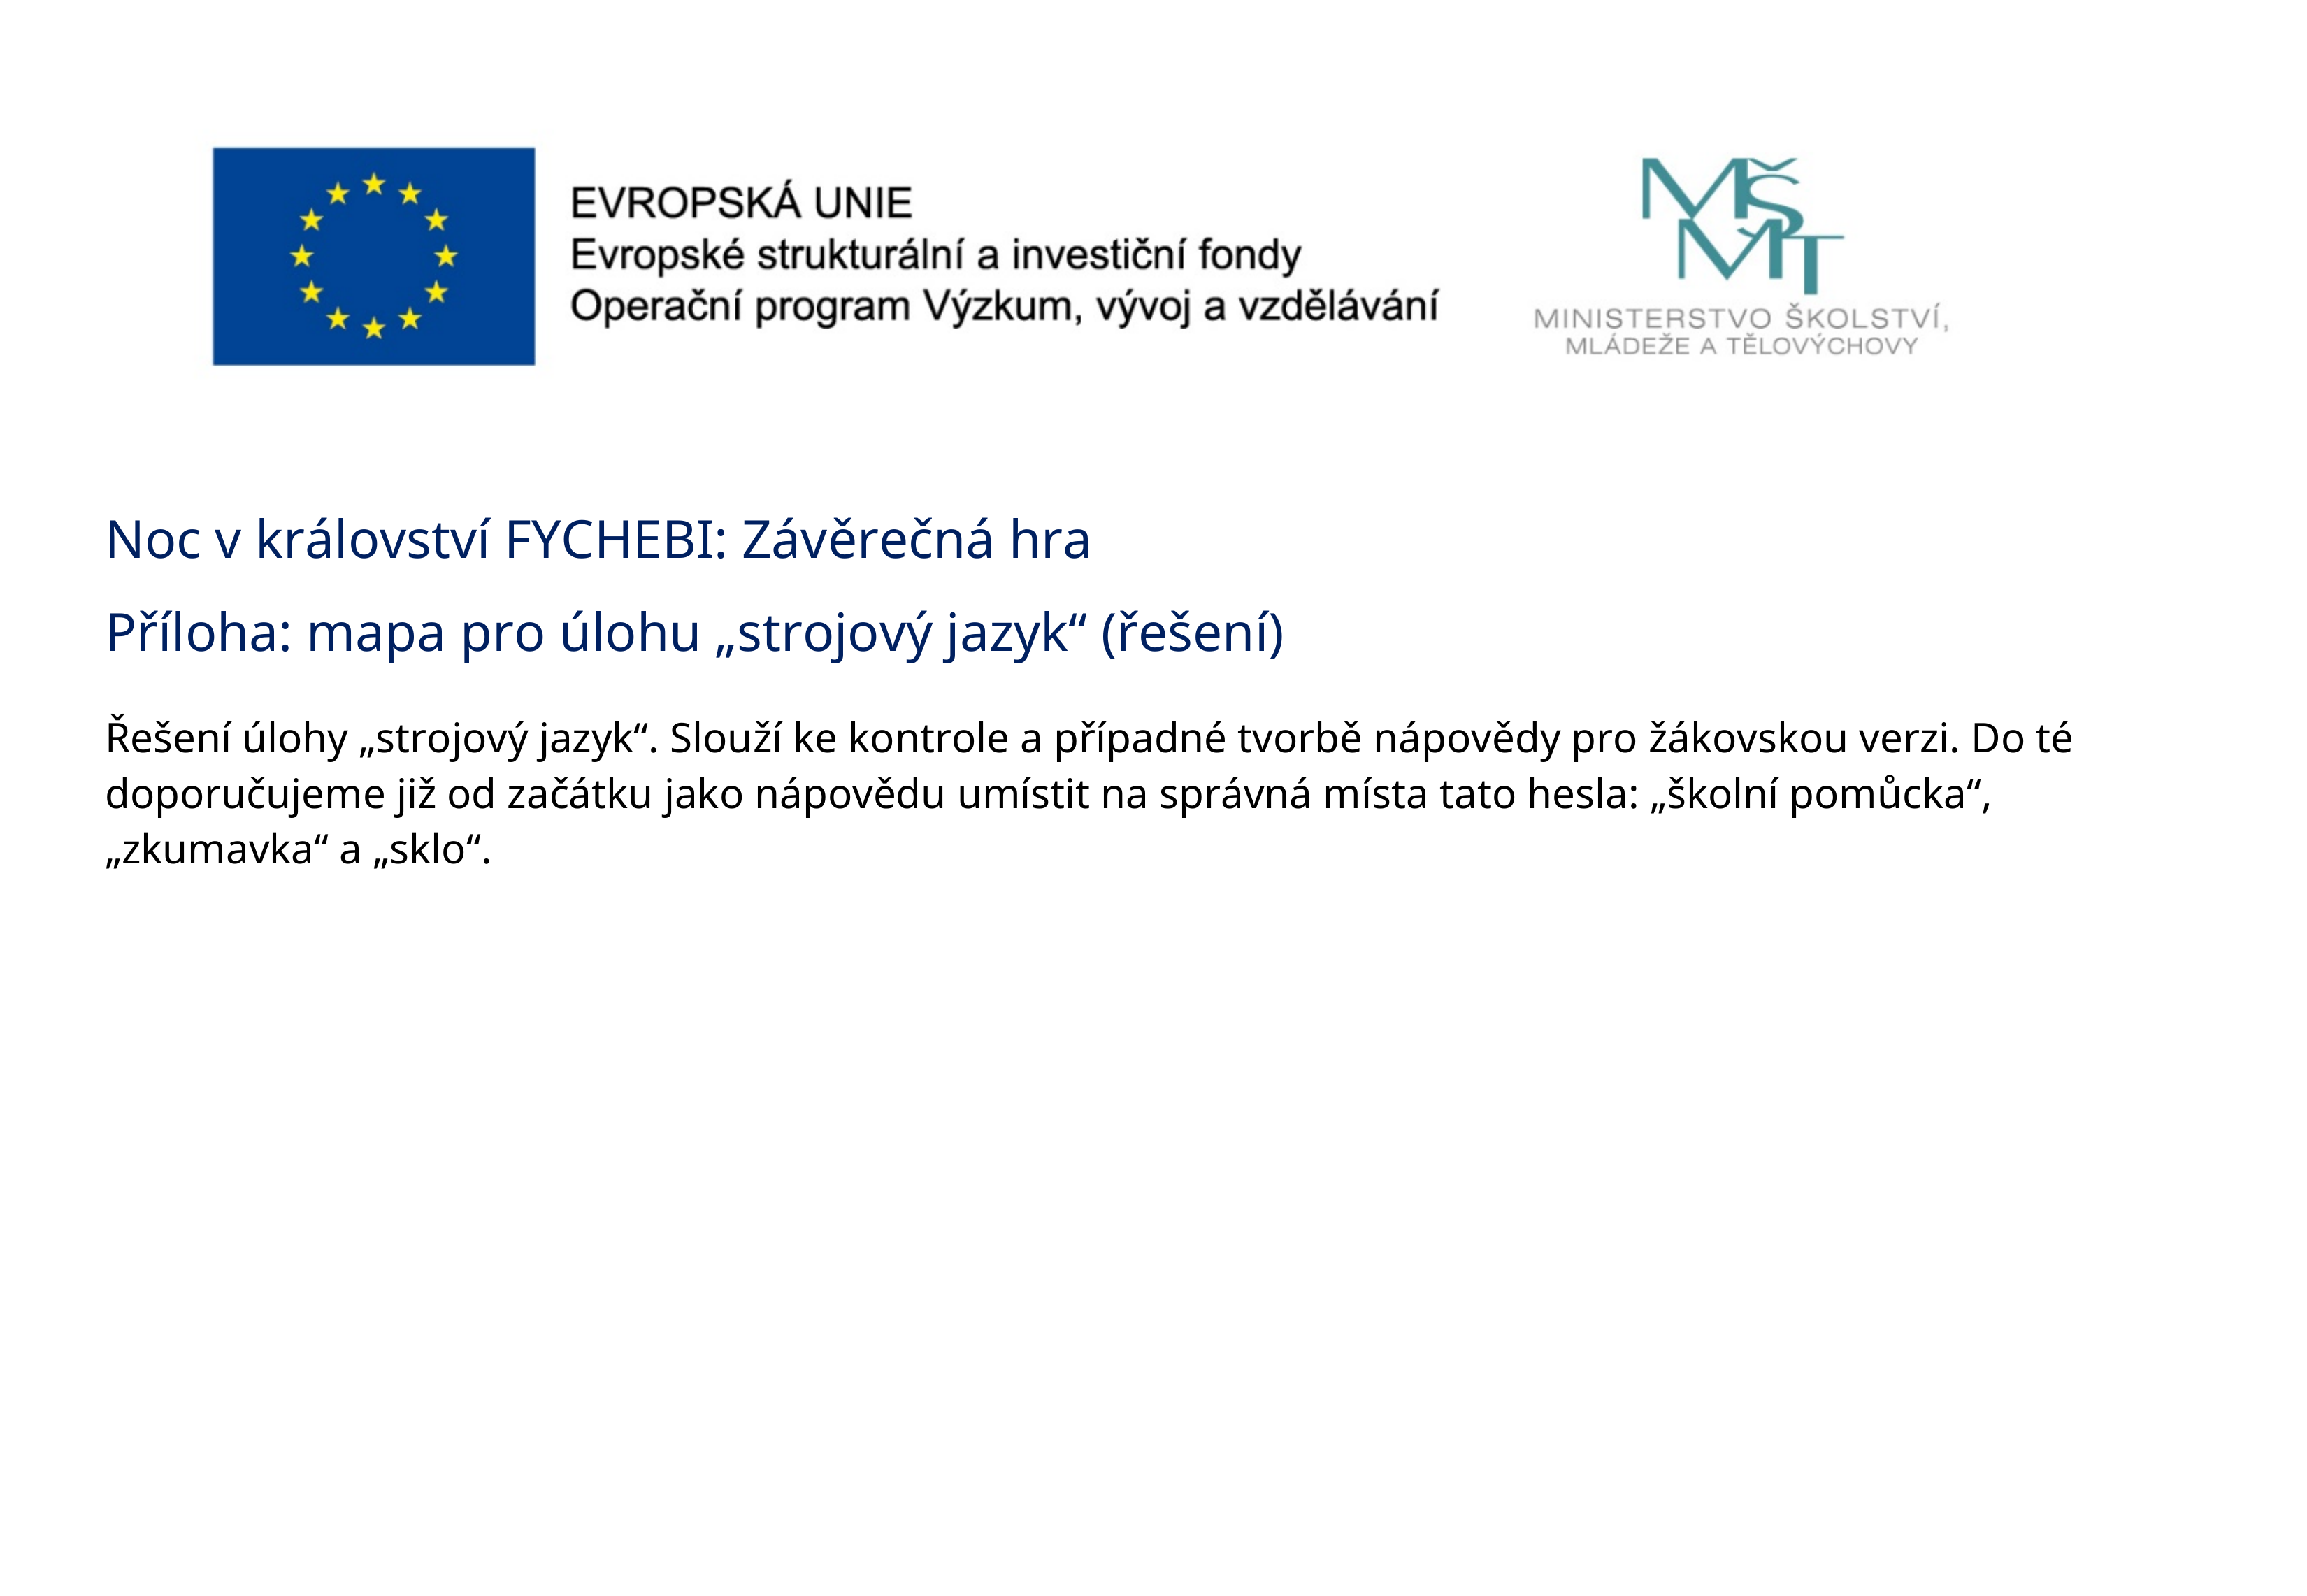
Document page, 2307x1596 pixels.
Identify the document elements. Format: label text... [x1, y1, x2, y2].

picture [105, 124, 2056, 389]
text Řešení úlohy „strojový jazyk“. Slouží ke kontrole a případné tvorbě nápovědy pro žákovskou verzi. Do té doporučujeme již od začátku jako nápovědu umístit na správná místa tato hesla: „školní pomůcka“, „zkumavka“ a „sklo“. [105, 709, 2202, 876]
subtitle Noc v království FYCHEBI: Závěrečná hra [105, 426, 2202, 574]
subtitle Příloha: mapa pro úlohu „strojový jazyk“ (řešení) [105, 596, 2202, 667]
